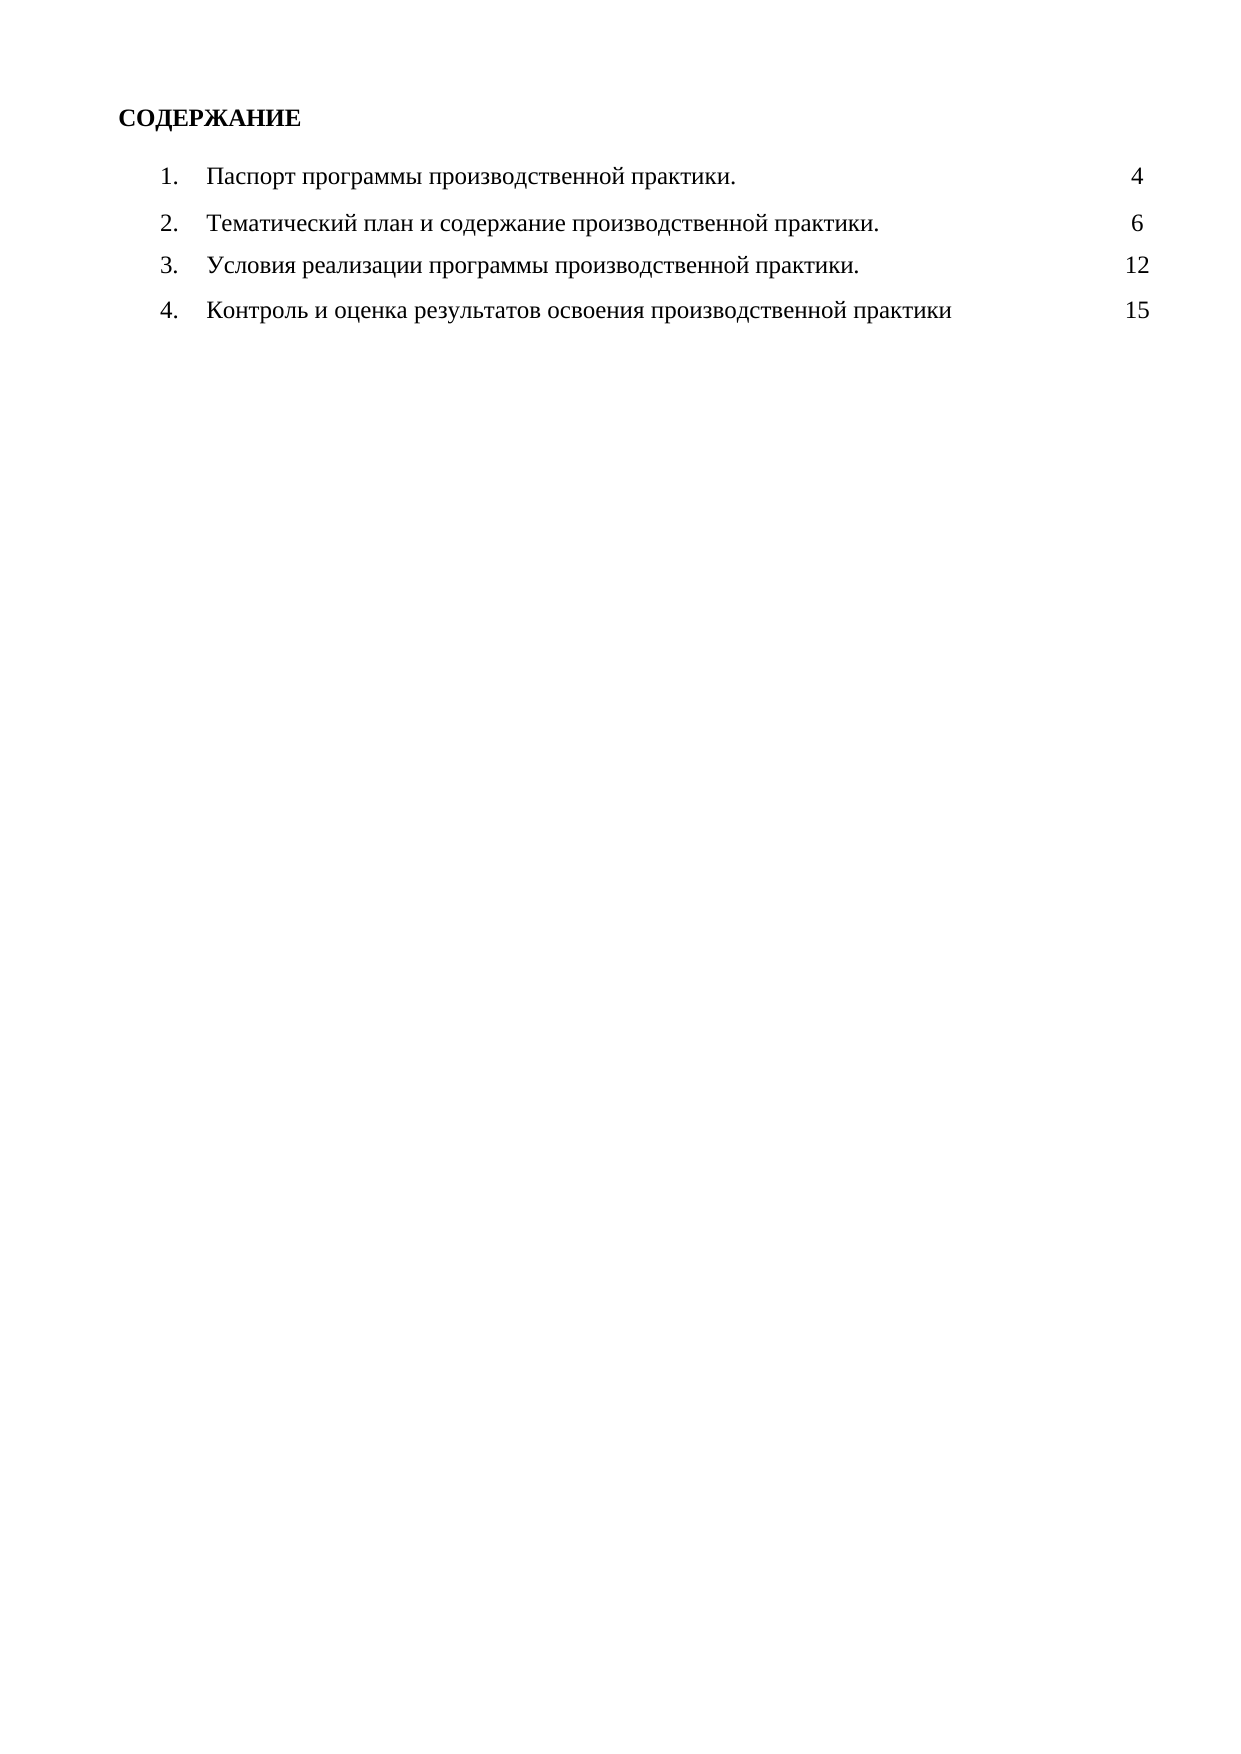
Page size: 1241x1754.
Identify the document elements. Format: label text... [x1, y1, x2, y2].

table_cell 15 [1108, 295, 1167, 338]
table_header 4 [1108, 161, 1167, 208]
table_cell Тематический план и содержание производственной практики. [202, 208, 1107, 250]
table_cell [118, 295, 202, 338]
table_cell 6 [1108, 208, 1167, 250]
table_cell Условия реализации программы производственной практики. [202, 250, 1107, 295]
table_header Паспорт программы производственной практики. [202, 161, 1107, 208]
table_cell Контроль и оценка результатов освоения производственной практики [202, 295, 1107, 338]
text СОДЕРЖАНИЕ [118, 103, 1167, 132]
table_cell [118, 208, 202, 250]
table_header [118, 161, 202, 208]
table_cell 12 [1108, 250, 1167, 295]
table_cell [118, 250, 202, 295]
